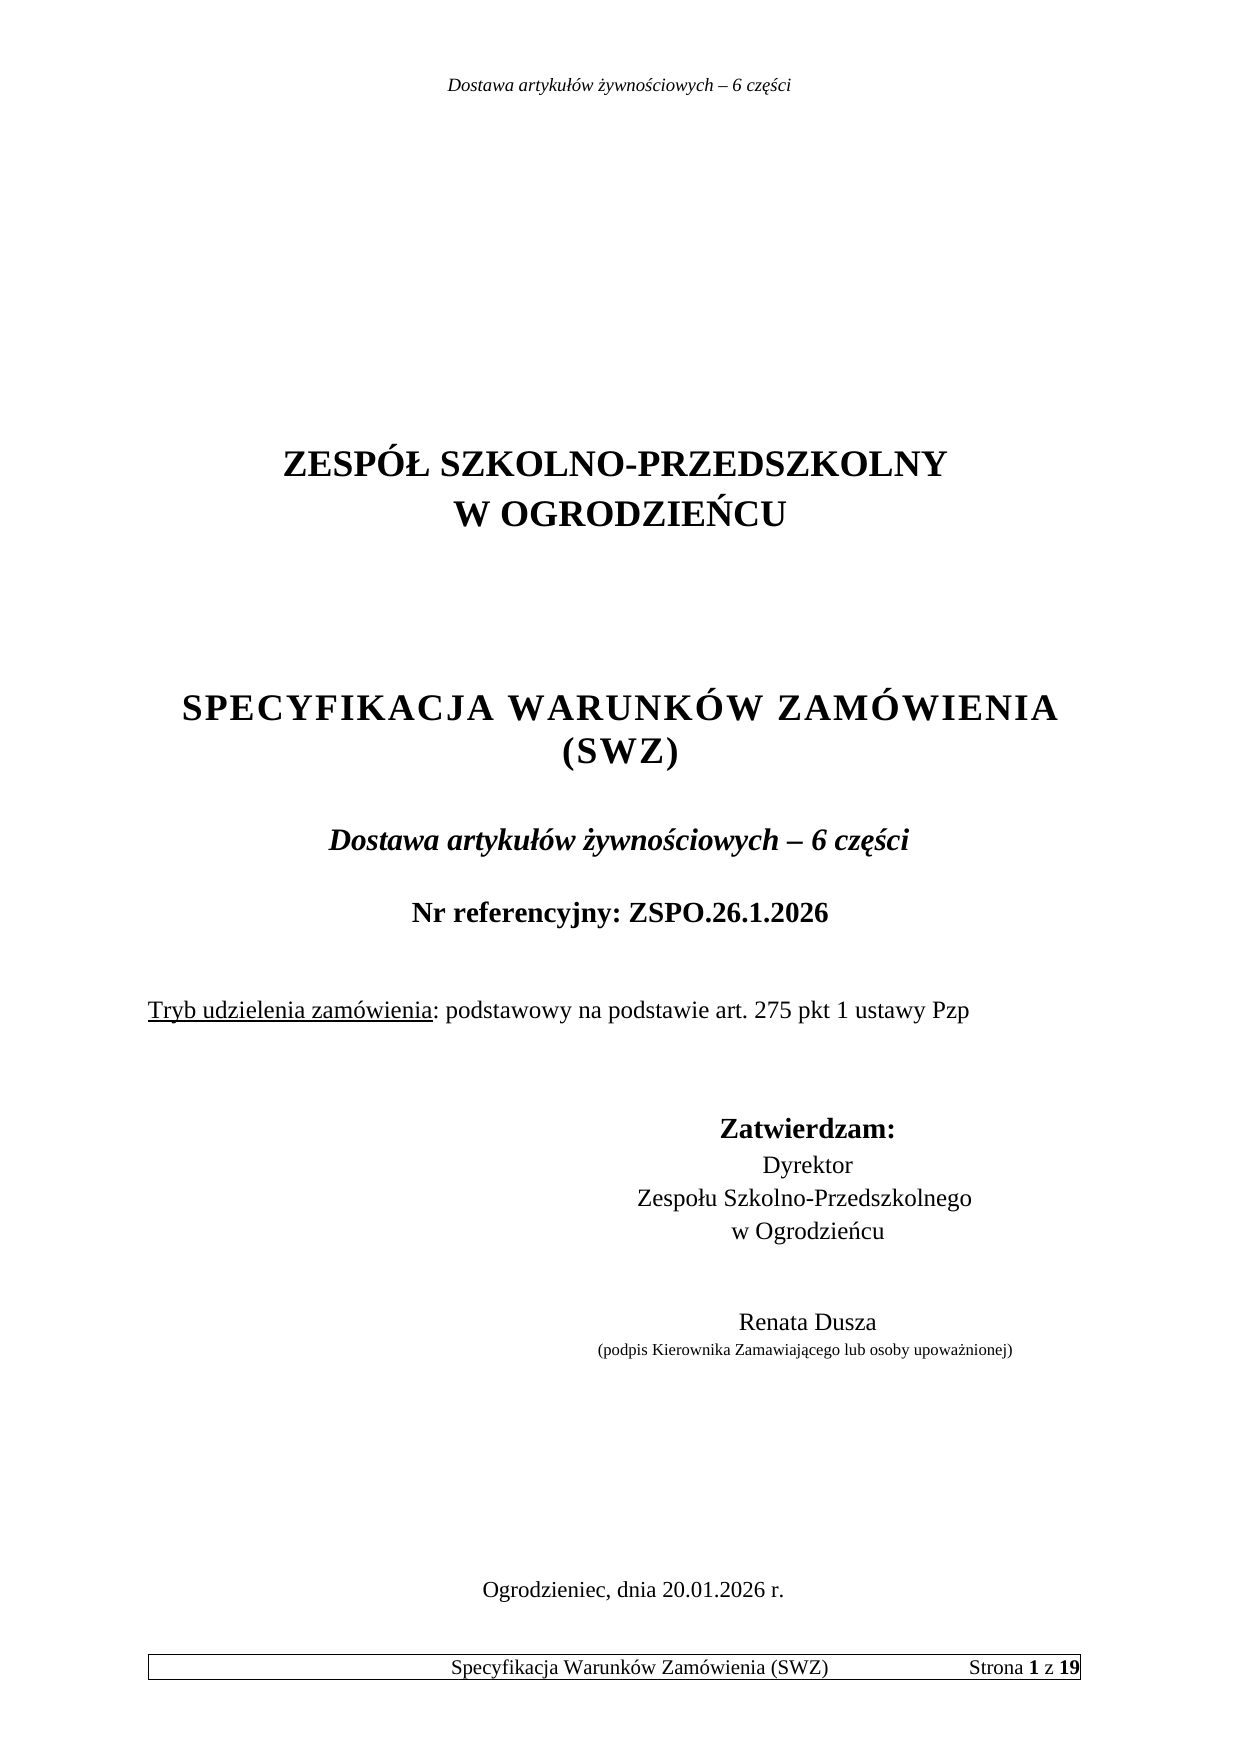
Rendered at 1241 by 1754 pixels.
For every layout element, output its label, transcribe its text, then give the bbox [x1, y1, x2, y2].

text Zespołu Szkolno-Przedszkolnego w Ogrodzieńcu [523, 1183, 1093, 1244]
text Dostawa artykułów żywnościowych – 6 części [148, 821, 1093, 857]
text (podpis Kierownika Zamawiającego lub osoby upoważnionej) [523, 1340, 1093, 1359]
text Nr referencyjny: ZSPO.26.1.2026 [148, 896, 1093, 929]
text Zatwierdzam: [448, 1111, 1093, 1145]
text ZESPÓŁ SZKOLNO-PRZEDSZKOLNY W OGRODZIEŃCU [148, 442, 1093, 534]
text (SWZ) [148, 728, 1093, 772]
text SPECYFIKACJA WARUNKÓW ZAMÓWIENIA [148, 661, 1093, 728]
text Tryb udzielenia zamówienia: podstawowy na podstawie art. 275 pkt 1 ustawy Pzp [148, 995, 1093, 1024]
text Ogrodzieniec, dnia 20.01.2026 r. [148, 1576, 1119, 1603]
text Dyrektor [448, 1150, 1093, 1178]
text Renata Dusza [448, 1307, 1093, 1336]
